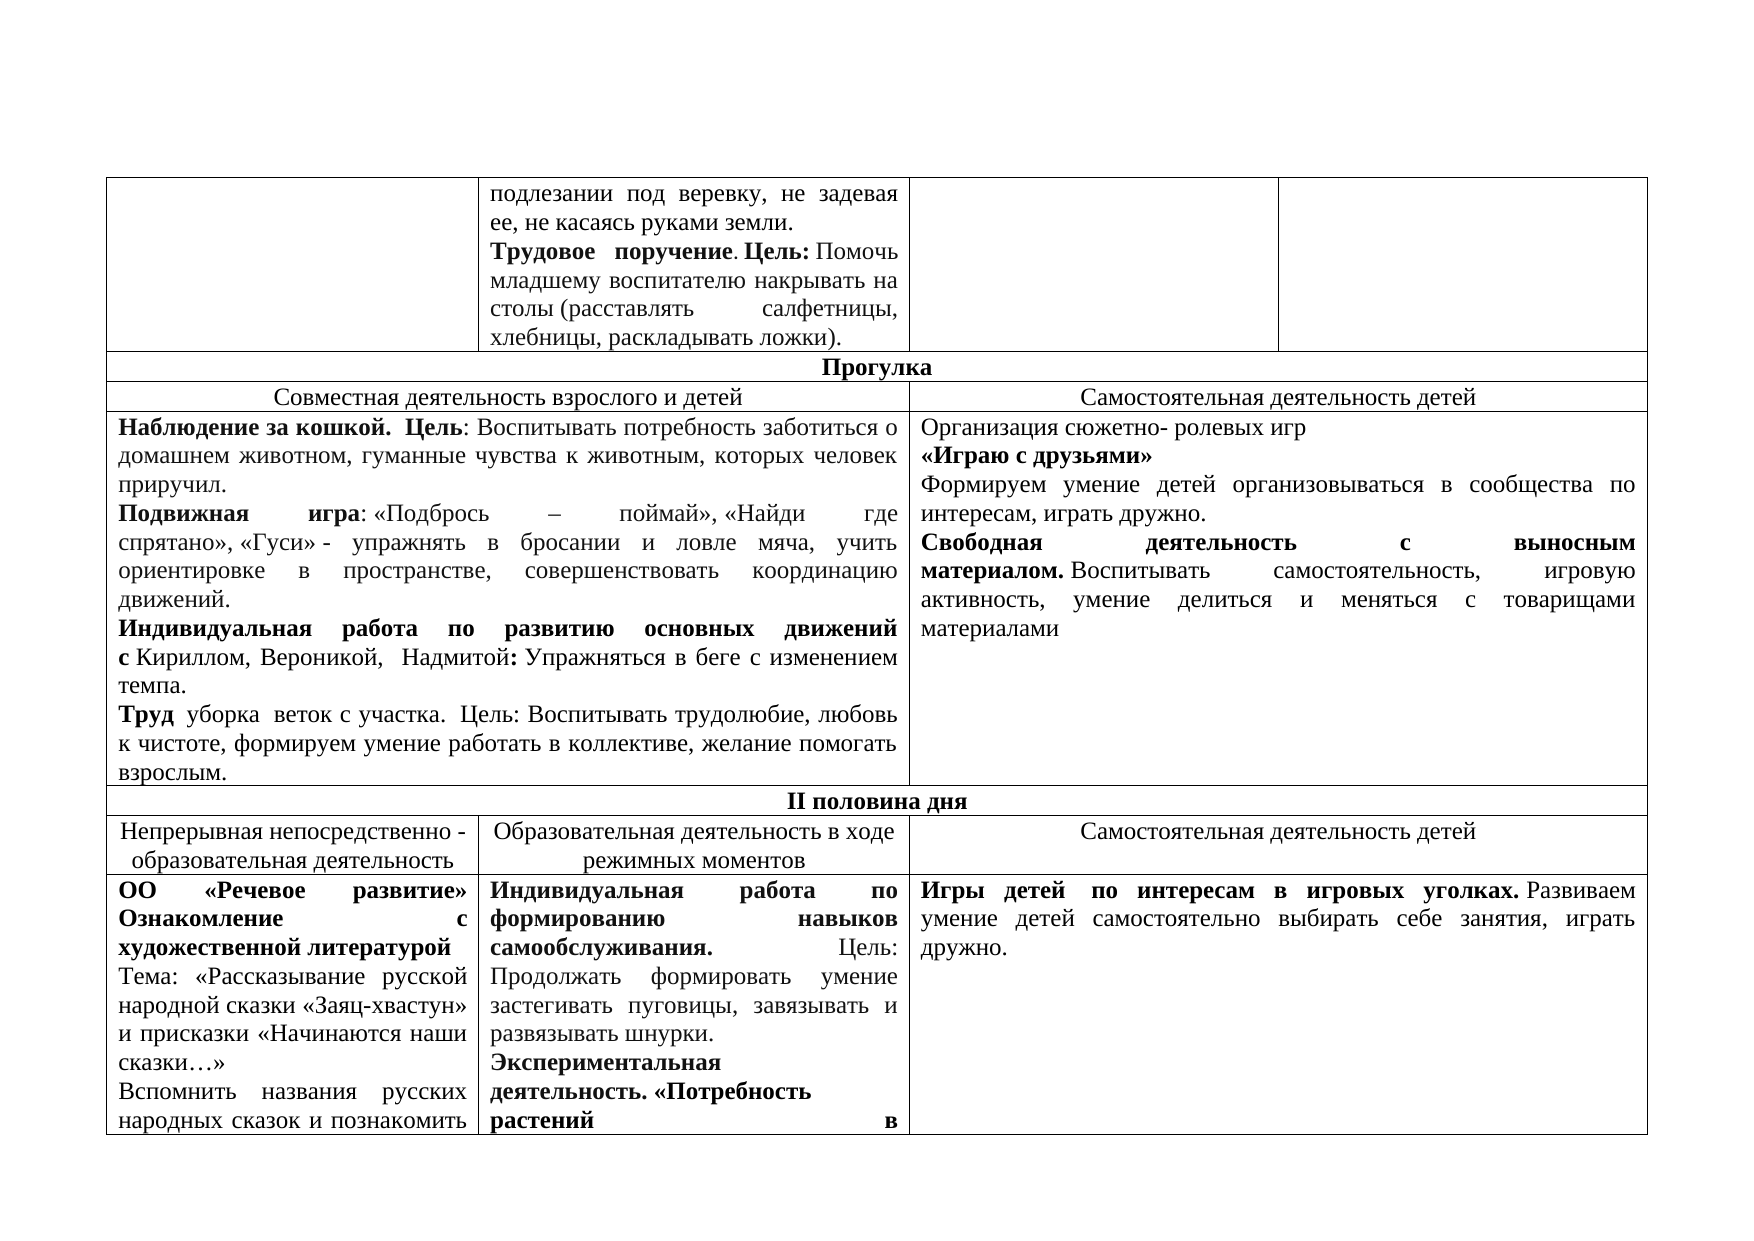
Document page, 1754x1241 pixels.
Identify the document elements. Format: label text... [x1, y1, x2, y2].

table_cell Организация сюжетно- ролевых игр «Играю с друзьями» Формируем умение детей организовываться в сообщества по интересам, играть дружно. Свободная деятельность с выносным материалом. Воспитывать самостоятельность, игровую активность, умение делиться и меняться с товарищами материалами [910, 412, 1647, 785]
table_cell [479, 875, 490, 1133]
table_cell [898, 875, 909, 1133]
table_cell Наблюдение за кошкой. Цель: Воспитывать потребность заботиться о домашнем животном, гуманные чувства к животным, которых человек приручил. Подвижная игра: «Подбрось – поймай», «Найди где спрятано», «Гуси» - упражнять в бросании и ловле мяча, учить ориентировке в пространстве, совершенствовать координацию движений. Индивидуальная работа по развитию основных движений с Кириллом, Вероникой, Надмитой: Упражняться в беге с изменением темпа. Труд уборка веток с участка. Цель: Воспитывать трудолюбие, любовь к чистоте, формируем умение работать в коллективе, желание помогать взрослым. [107, 412, 909, 785]
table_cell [910, 178, 1278, 351]
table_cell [910, 875, 1647, 1133]
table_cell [107, 875, 478, 1133]
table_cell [479, 178, 909, 351]
table_cell Самостоятельная деятельность детей [910, 816, 1647, 874]
table_cell II половина дня [107, 786, 1647, 815]
table_cell Образовательная деятельность в ходе режимных моментов [479, 816, 909, 874]
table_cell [1279, 178, 1647, 351]
table_cell Непрерывная непосредственно -образовательная деятельность [107, 816, 478, 874]
table_cell Самостоятельная деятельность детей [910, 382, 1647, 411]
table_cell Прогулка [107, 352, 1647, 381]
table_cell Совместная деятельность взрослого и детей [107, 382, 909, 411]
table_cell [107, 178, 478, 351]
